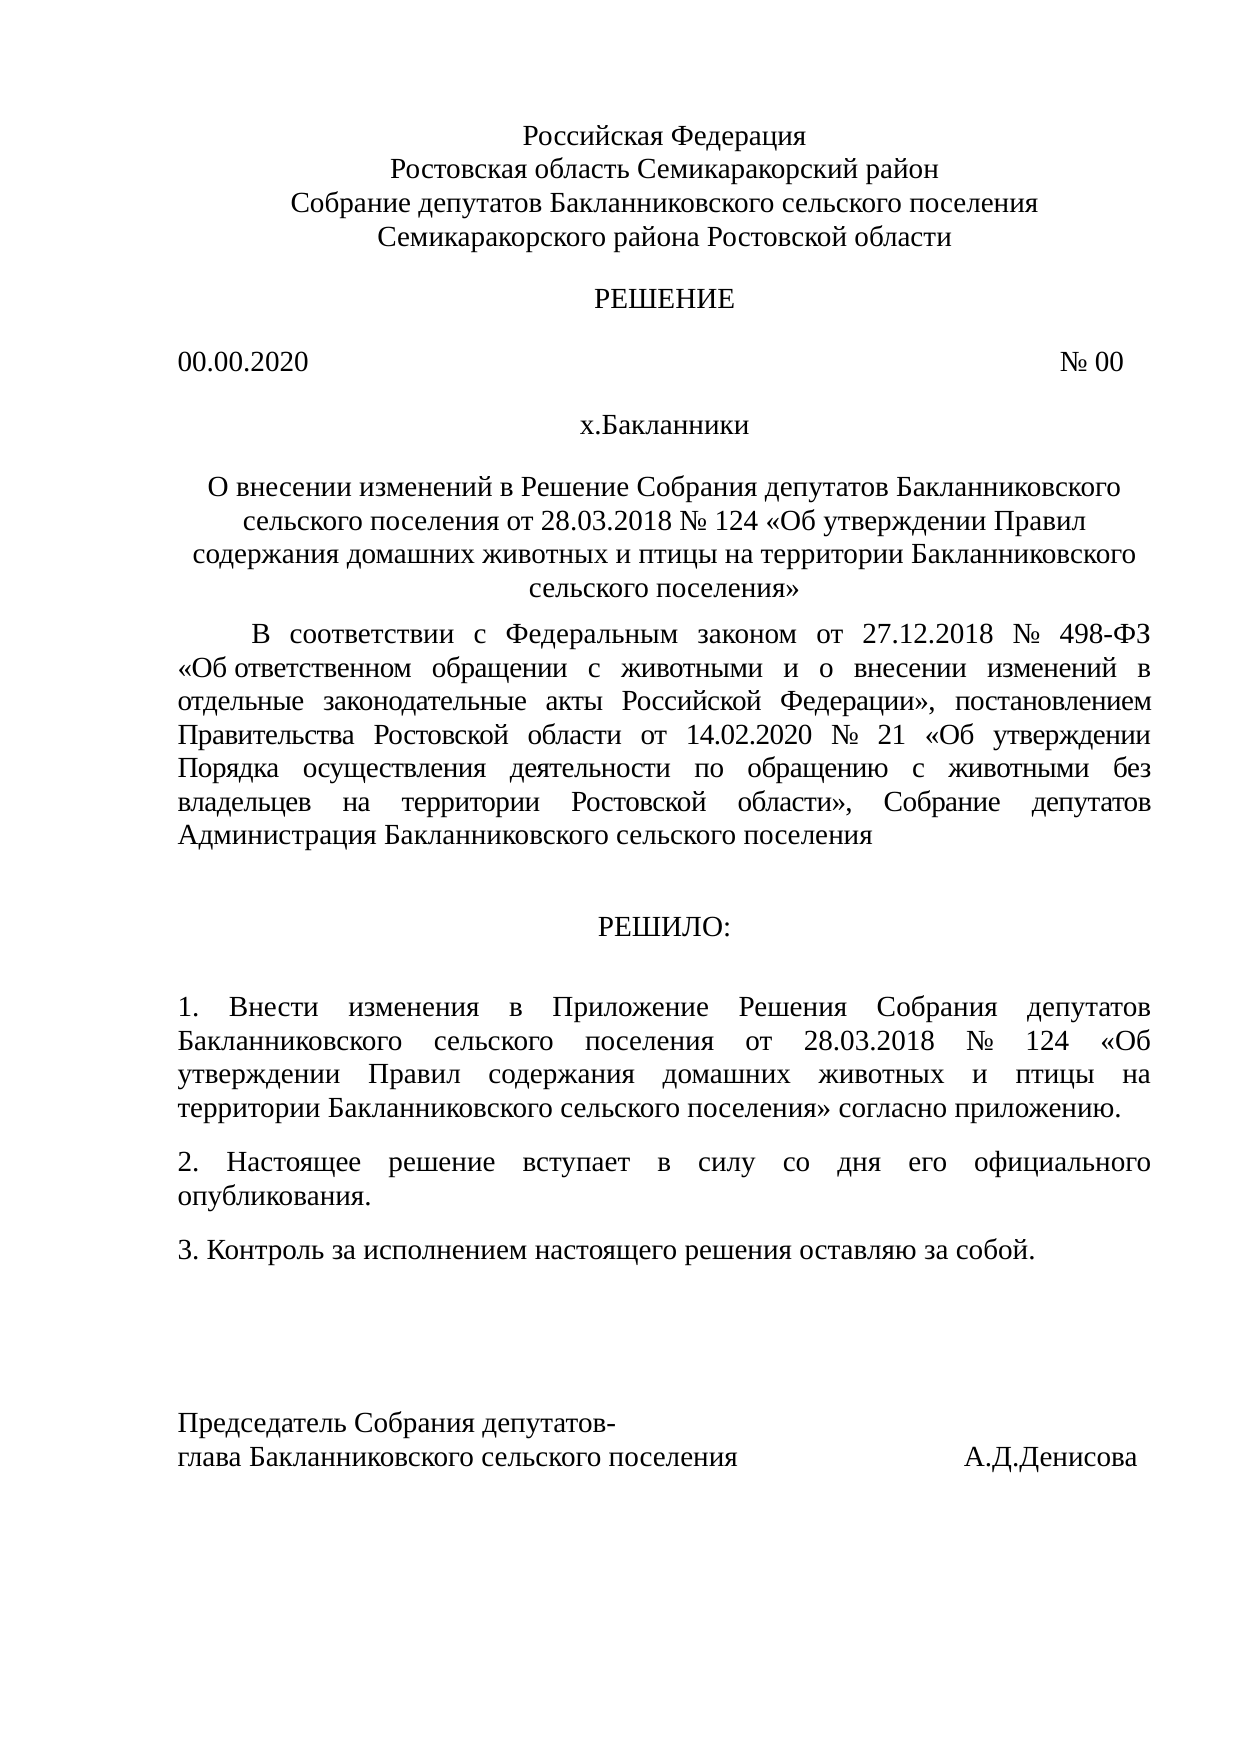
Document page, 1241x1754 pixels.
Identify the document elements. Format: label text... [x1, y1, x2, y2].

text Собрание депутатов Бакланниковского сельского поселения [177, 185, 1152, 219]
text Председатель Собрания депутатов- [177, 1405, 1152, 1439]
text 1. Внести изменения в Приложение Решения Собрания депутатов Бакланниковского сельского поселения от 28.03.2018 № 124 «Об утверждении Правил содержания домашних животных и птицы на территории Бакланниковского сельского поселения» согласно приложению. [177, 989, 1152, 1123]
text х.Бакланники [177, 407, 1152, 440]
text Семикаракорского района Ростовской области [177, 219, 1152, 252]
text О внесении изменений в Решение Собрания депутатов Бакланниковского сельского поселения от 28.03.2018 № 124 «Об утверждении Правил содержания домашних животных и птицы на территории Бакланниковского сельского поселения» [177, 469, 1152, 604]
text глава Бакланниковского сельского поселения А.Д.Денисова [177, 1439, 1152, 1472]
text Российская Федерация [177, 118, 1152, 152]
text 2. Настоящее решение вступает в силу со дня его официального опубликования. [177, 1144, 1152, 1211]
text 3. Контроль за исполнением настоящего решения оставляю за собой. [177, 1232, 1152, 1266]
text Ростовская область Семикаракорский район [177, 152, 1152, 185]
text РЕШЕНИЕ [177, 281, 1152, 315]
text 00.00.2020 № 00 [177, 344, 1152, 378]
text В соответствии с Федеральным законом от 27.12.2018 № 498-ФЗ «Об ответственном обращении с животными и о внесении изменений в отдельные законодательные акты Российской Федерации», постановлением Правительства Ростовской области от 14.02.2020 № 21 «Об утверждении Порядка осуществления деятельности по обращению с животными без владельцев на территории Ростовской области», Собрание депутатов Администрация Бакланниковского сельского поселения [177, 616, 1152, 851]
text РЕШИЛО: [177, 909, 1152, 943]
